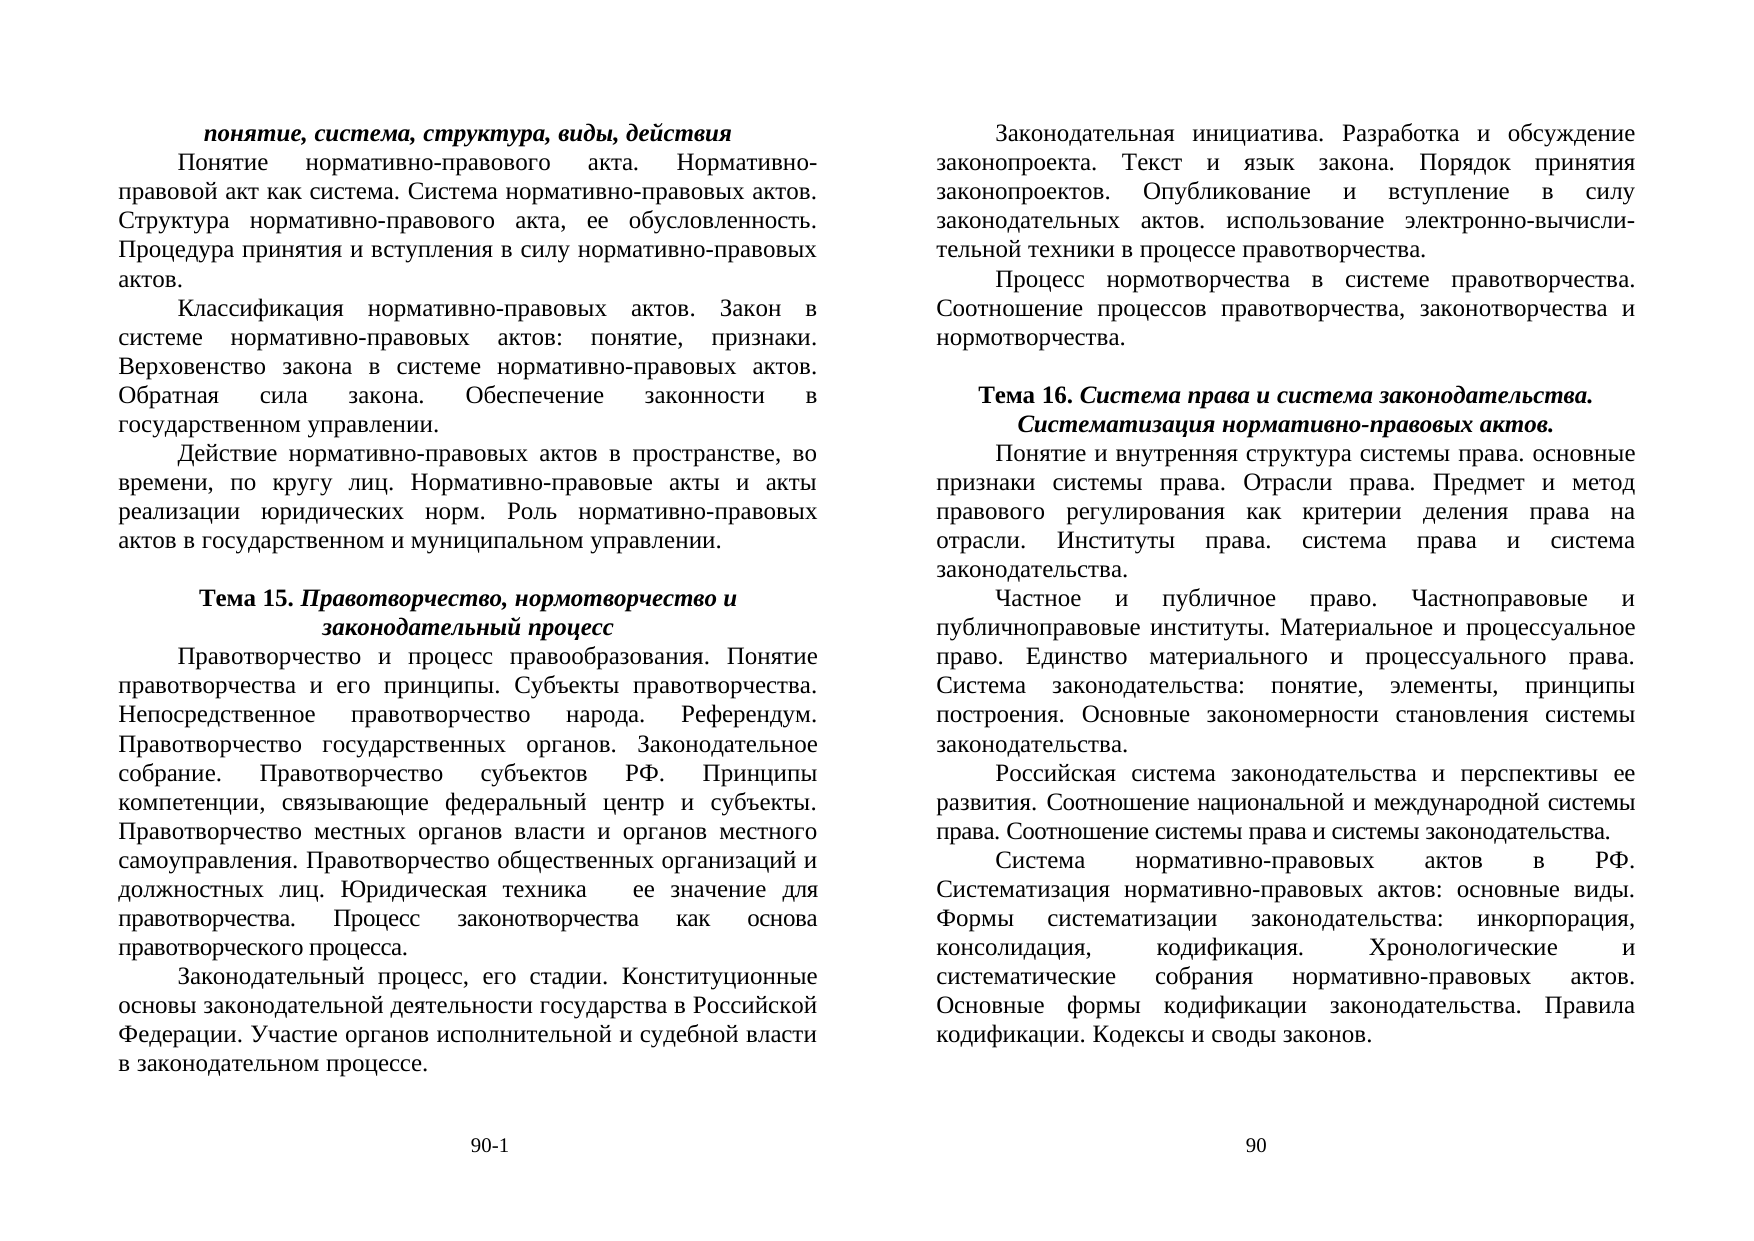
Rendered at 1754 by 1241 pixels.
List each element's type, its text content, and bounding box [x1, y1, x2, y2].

text Частное и публичное право. Частноправовые и публичноправовые институты. Материальное и процессуальное право. Единство материального и процессуального права. Система законодательства: понятие, элементы, принципы построения. Основные закономерности становления системы законодательства. [936, 583, 1636, 757]
text понятие, система, структура, виды, действия [118, 118, 818, 147]
text Понятие нормативно-правового акта. Нормативно-правовой акт как система. Система нормативно-правовых актов. Структура нормативно-правового акта, ее обусловленность. Процедура принятия и вступления в силу нормативно-правовых актов. [118, 147, 818, 292]
text Тема 15. Правотворчество, нормотворчество и [118, 583, 818, 612]
text Российская система законодательства и перспективы ее развития. Соотношение национальной и международной системы права. Соотношение системы права и системы законодательства. [936, 757, 1636, 845]
text Система нормативно-правовых актов в РФ. Систематизация нормативно-правовых актов: основные виды. Формы систематизации законодательства: инкорпорация, консолидация, кодификация. Хронологические и систематические собрания нормативно-правовых актов. Основные формы кодификации законодательства. Правила кодификации. Кодексы и своды законов. [936, 845, 1636, 1048]
text Тема 16. Система права и система законодательства. Систематизация нормативно-правовых актов. [936, 380, 1636, 438]
text Действие нормативно-правовых актов в пространстве, во времени, по кругу лиц. Нормативно-правовые акты и акты реализации юридических норм. Роль нормативно-правовых актов в государственном и муниципальном управлении. [118, 438, 818, 554]
text Законодательный процесс, его стадии. Конституционные основы законодательной деятельности государства в Российской Федерации. Участие органов исполнительной и судебной власти в законодательном процессе. [118, 961, 818, 1077]
text Процесс нормотворчества в системе правотворчества. Соотношение процессов правотворчества, законотворчества и нормотворчества. [936, 263, 1636, 351]
text Правотворчество и процесс правообразования. Понятие правотворчества и его принципы. Субъекты правотворчества. Непосредственное правотворчество народа. Референдум. Правотворчество государственных органов. Законодательное собрание. Правотворчество субъектов РФ. Принципы компетенции, связывающие федеральный центр и субъекты. Правотворчество местных органов власти и органов местного самоуправления. Правотворчество общественных организаций и должностных лиц. Юридическая техника ее значение для правотворчества. Процесс законотворчества как основа правотворческого процесса. [118, 641, 818, 961]
text Законодательная инициатива. Разработка и обсуждение законопроекта. Текст и язык закона. Порядок принятия законопроектов. Опубликование и вступление в силу законодательных актов. использование электронно-вычисли-тельной техники в процессе правотворчества. [936, 118, 1636, 263]
text законодательный процесс [118, 612, 818, 641]
text Классификация нормативно-правовых актов. Закон в системе нормативно-правовых актов: понятие, признаки. Верховенство закона в системе нормативно-правовых актов. Обратная сила закона. Обеспечение законности в государственном управлении. [118, 292, 818, 438]
text Понятие и внутренняя структура системы права. основные признаки системы права. Отрасли права. Предмет и метод правового регулирования как критерии деления права на отрасли. Институты права. система права и система законодательства. [936, 438, 1636, 583]
